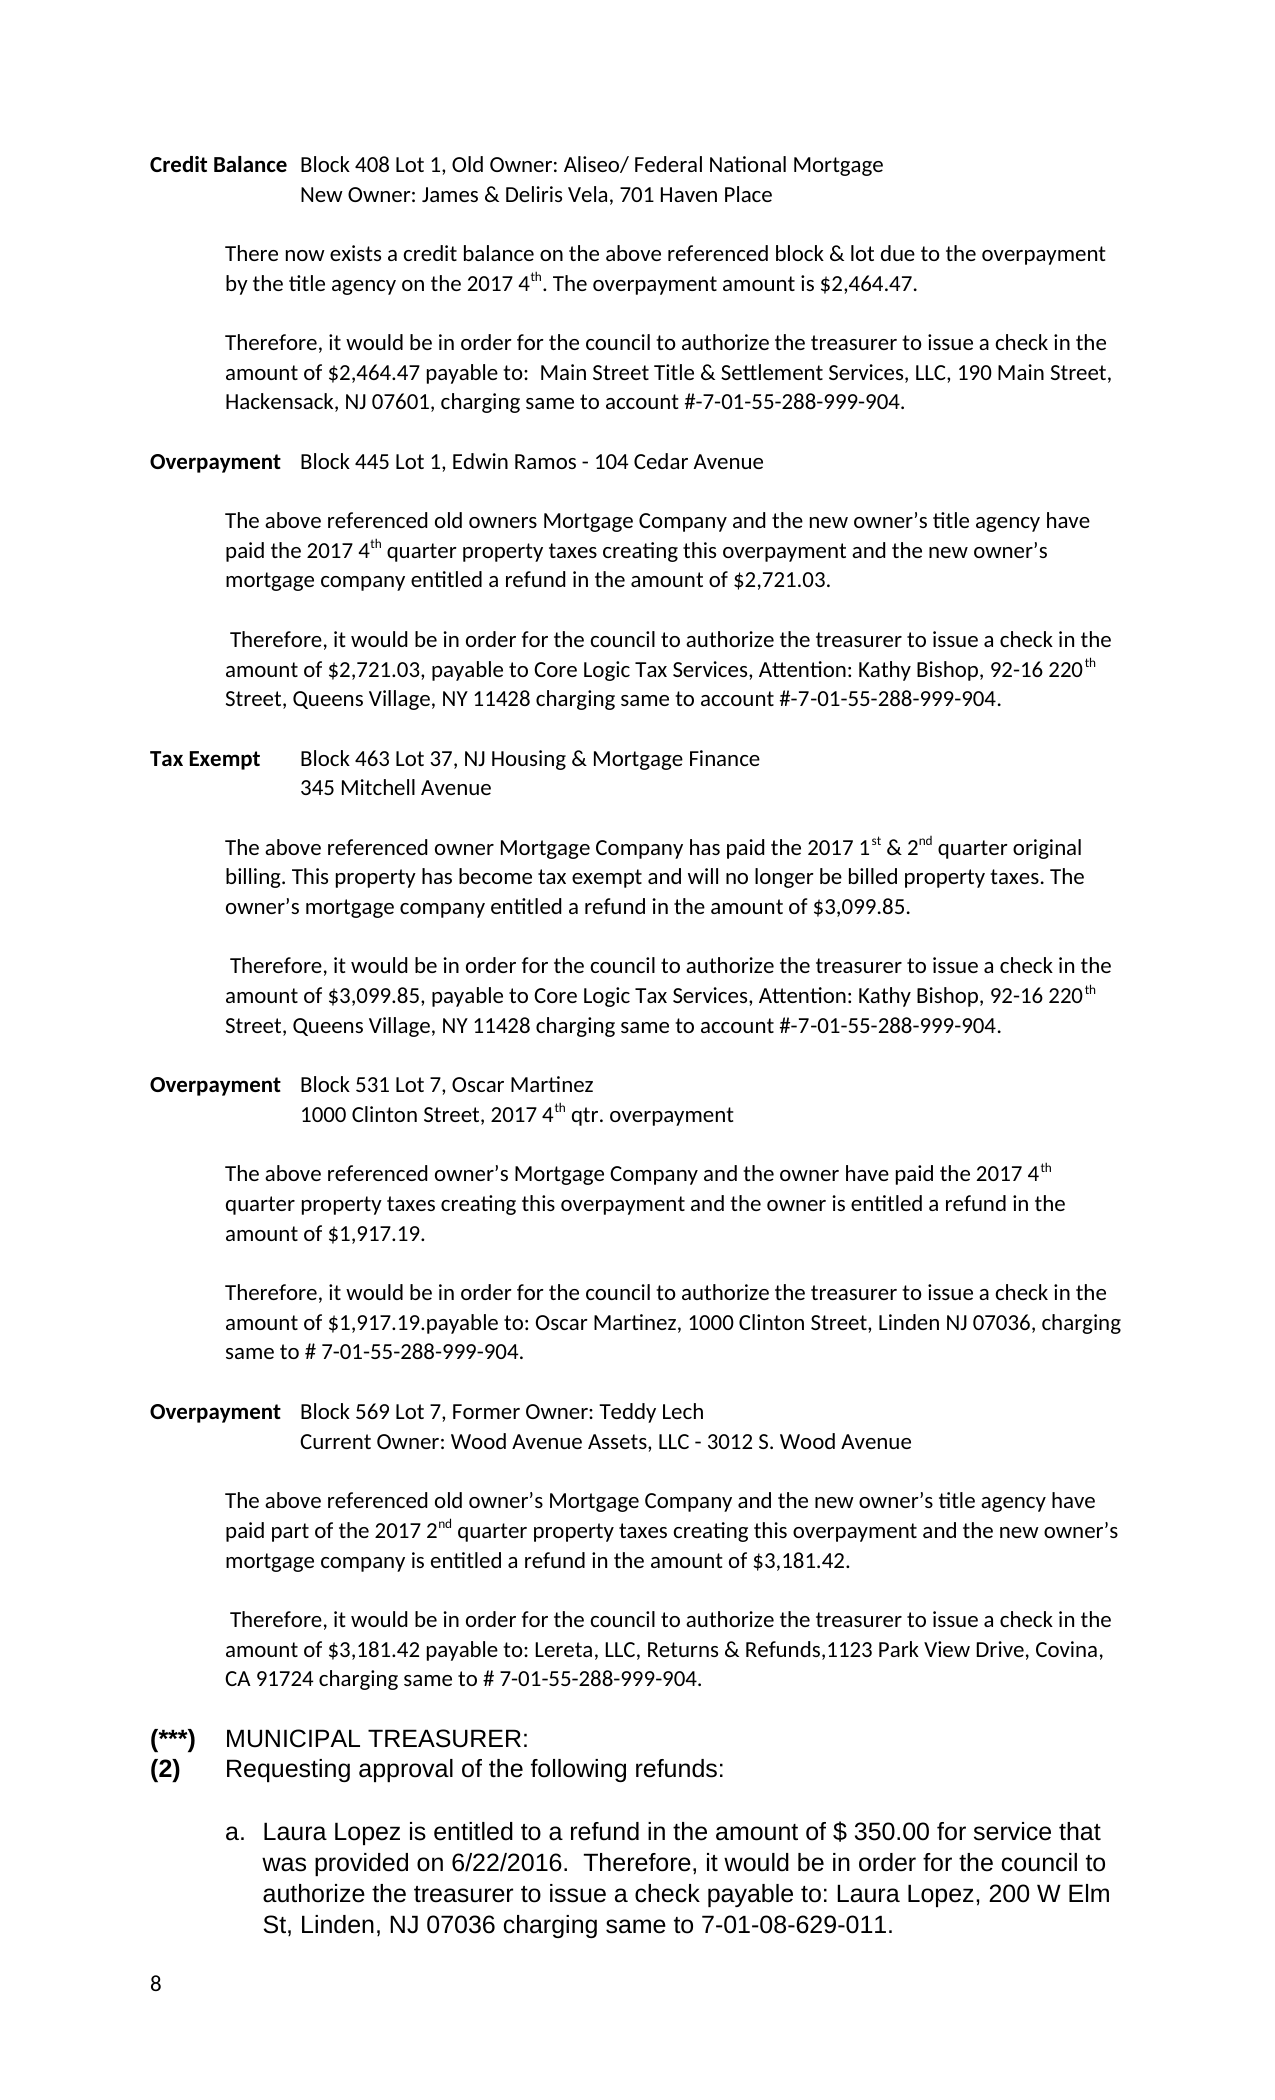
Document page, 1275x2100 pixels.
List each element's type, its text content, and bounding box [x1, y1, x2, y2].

text Therefore, it would be in order for the council to authorize the treasurer to issue a check in the amount of $3,181.42 payable to: Lereta, LLC, Returns & Refunds,1123 Park View Drive, Covina, CA 91724 charging same to # 7-01-55-288-999-904. [225, 1605, 1125, 1693]
text (***) MUNICIPAL TREASURER: [150, 1724, 1125, 1753]
text The above referenced old owner’s Mortgage Company and the new owner’s title agency have paid part of the 2017 2nd quarter property taxes creating this overpayment and the new owner’s mortgage company is entitled a refund in the amount of $3,181.42. [225, 1486, 1125, 1574]
text Overpayment Block 569 Lot 7, Former Owner: Teddy Lech [150, 1397, 1125, 1425]
text Therefore, it would be in order for the council to authorize the treasurer to issue a check in the amount of $2,721.03, payable to Core Logic Tax Services, Attention: Kathy Bishop, 92-16 220th Street, Queens Village, NY 11428 charging same to account #-7-01-55-288-999-904. [225, 625, 1125, 712]
text The above referenced owner’s Mortgage Company and the owner have paid the 2017 4th quarter property taxes creating this overpayment and the owner is entitled a refund in the amount of $1,917.19. [225, 1159, 1125, 1247]
text Overpayment Block 445 Lot 1, Edwin Ramos - 104 Cedar Avenue [150, 447, 1125, 475]
text Therefore, it would be in order for the council to authorize the treasurer to issue a check in the amount of $1,917.19.payable to: Oscar Martinez, 1000 Clinton Street, Linden NJ 07036, charging same to # 7-01-55-288-999-904. [225, 1278, 1125, 1366]
text Overpayment Block 531 Lot 7, Oscar Martinez [150, 1070, 1125, 1098]
text New Owner: James & Deliris Vela, 701 Haven Place [225, 180, 1125, 208]
list Laura Lopez is entitled to a refund in the amount of $ 350.00 for service that was provided on 6/22/2016. Therefore, it would be in order for the council to authorize the treasurer to issue a check payable to: Laura Lopez, 200 W Elm St, Linden, NJ 07036 charging same to 7-01-08-629-011. [225, 1816, 1125, 1938]
text There now exists a credit balance on the above referenced block & lot due to the overpayment by the title agency on the 2017 4th. The overpayment amount is $2,464.47. [225, 239, 1125, 297]
text Tax Exempt Block 463 Lot 37, NJ Housing & Mortgage Finance [150, 744, 1125, 772]
text Current Owner: Wood Avenue Assets, LLC - 3012 S. Wood Avenue [225, 1427, 1125, 1455]
text The above referenced owner Mortgage Company has paid the 2017 1st & 2nd quarter original billing. This property has become tax exempt and will no longer be billed property taxes. The owner’s mortgage company entitled a refund in the amount of $3,099.85. [225, 833, 1125, 920]
text 1000 Clinton Street, 2017 4th qtr. overpayment [150, 1100, 1125, 1128]
list Requesting approval of the following refunds: [150, 1754, 1125, 1783]
text Therefore, it would be in order for the council to authorize the treasurer to issue a check in the amount of $2,464.47 payable to: Main Street Title & Settlement Services, LLC, 190 Main Street, Hackensack, NJ 07601, charging same to account #-7-01-55-288-999-904. [225, 328, 1125, 416]
text The above referenced old owners Mortgage Company and the new owner’s title agency have paid the 2017 4th quarter property taxes creating this overpayment and the new owner’s mortgage company entitled a refund in the amount of $2,721.03. [225, 506, 1125, 594]
text Therefore, it would be in order for the council to authorize the treasurer to issue a check in the amount of $3,099.85, payable to Core Logic Tax Services, Attention: Kathy Bishop, 92-16 220th Street, Queens Village, NY 11428 charging same to account #-7-01-55-288-999-904. [225, 952, 1125, 1039]
text 345 Mitchell Avenue [225, 773, 1125, 801]
text Credit Balance Block 408 Lot 1, Old Owner: Aliseo/ Federal National Mortgage [150, 150, 1125, 178]
